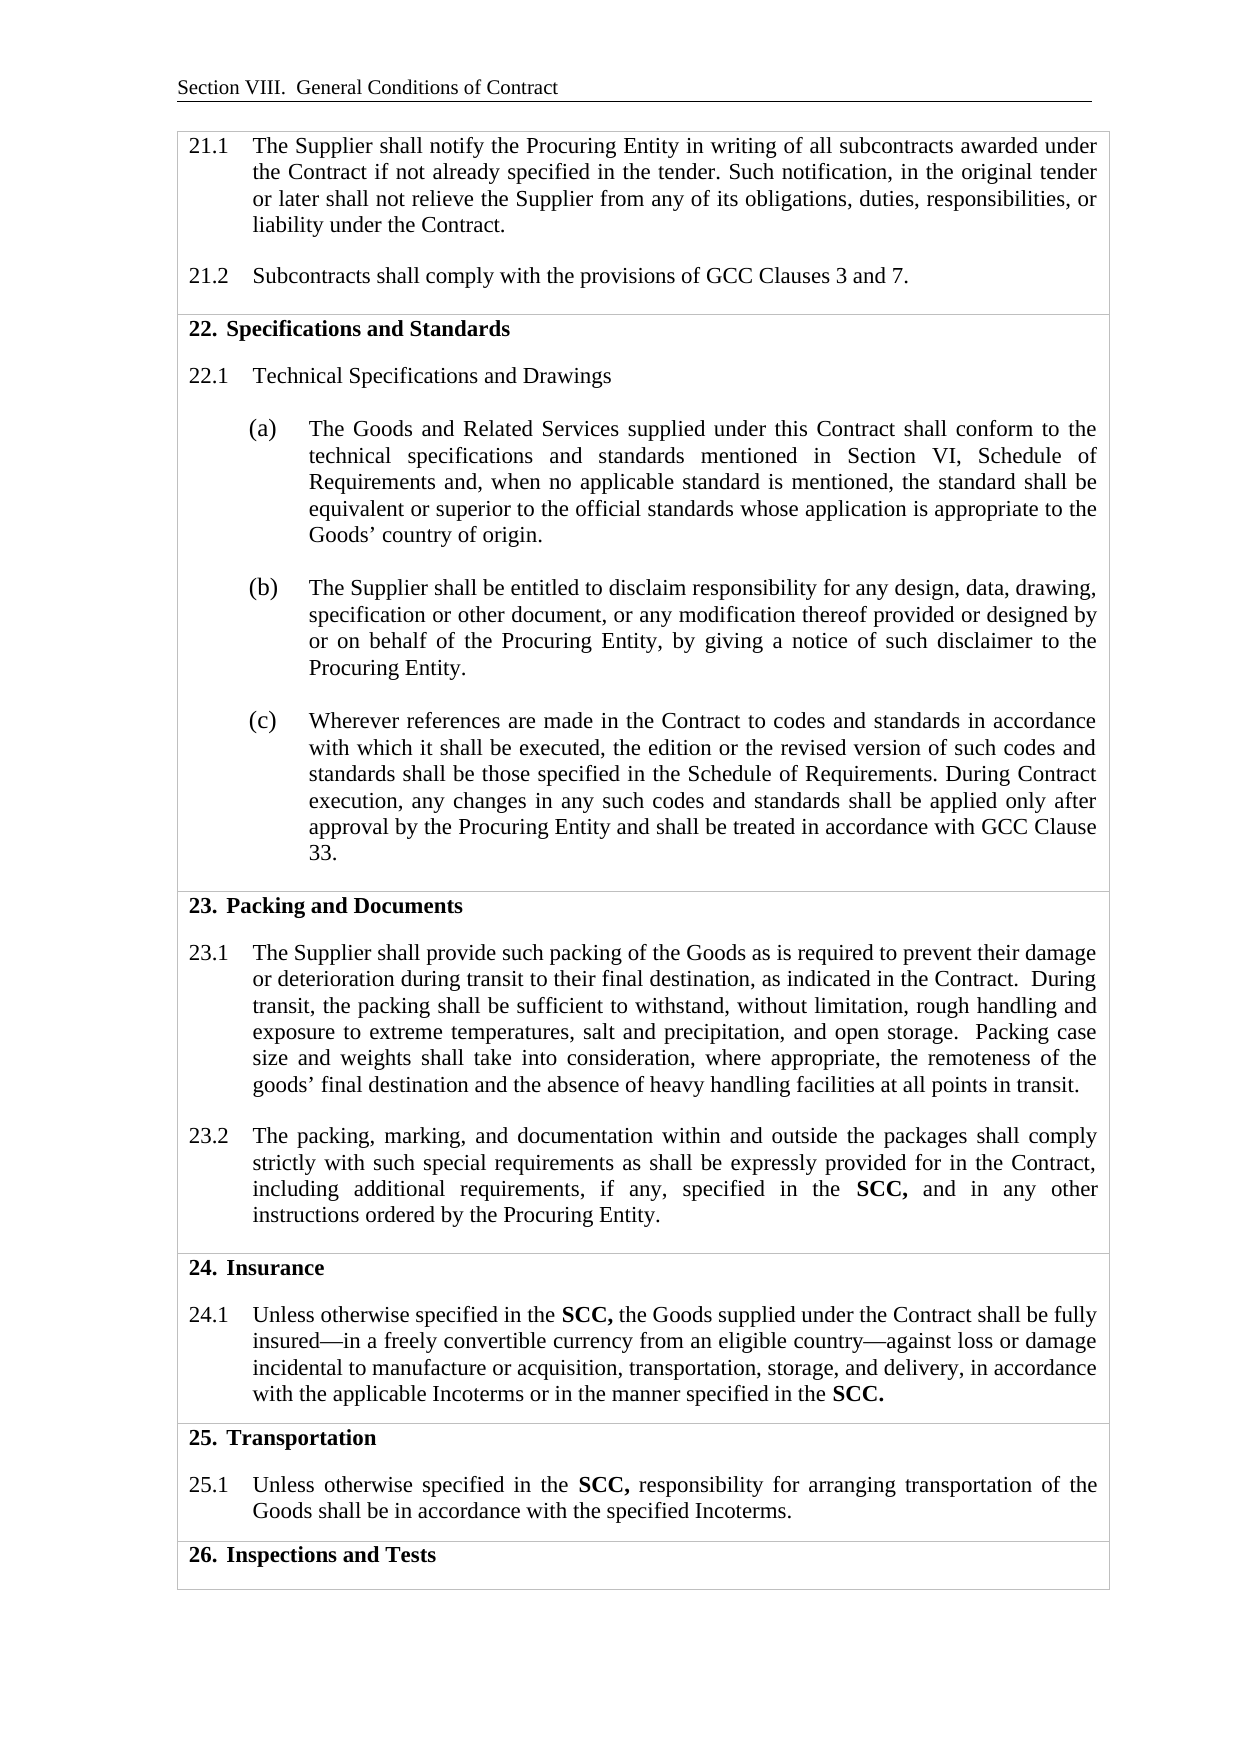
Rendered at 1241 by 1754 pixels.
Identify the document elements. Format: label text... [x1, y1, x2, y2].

table_cell Insurance 24.1 Unless otherwise specified in the SCC, the Goods supplied under the Contract shall be fully insured—in a freely convertible currency from an eligible country—against loss or damage incidental to manufacture or acquisition, transportation, storage, and delivery, in accordance with the applicable Incoterms or in the manner specified in the SCC. [178, 1254, 1109, 1423]
table_cell Specifications and Standards 22.1 Technical Specifications and Drawings The Goods and Related Services supplied under this Contract shall conform to the technical specifications and standards mentioned in Section VI, Schedule of Requirements and, when no applicable standard is mentioned, the standard shall be equivalent or superior to the official standards whose application is appropriate to the Goods’ country of origin. The Supplier shall be entitled to disclaim responsibility for any design, data, drawing, specification or other document, or any modification thereof provided or designed by or on behalf of the Procuring Entity, by giving a notice of such disclaimer to the Procuring Entity. Wherever references are made in the Contract to codes and standards in accordance with which it shall be executed, the edition or the revised version of such codes and standards shall be those specified in the Schedule of Requirements. During Contract execution, any changes in any such codes and standards shall be applied only after approval by the Procuring Entity and shall be treated in accordance with GCC Clause 33. [178, 315, 1109, 891]
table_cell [178, 132, 1109, 314]
table_cell Packing and Documents 23.1 The Supplier shall provide such packing of the Goods as is required to prevent their damage or deterioration during transit to their final destination, as indicated in the Contract. During transit, the packing shall be sufficient to withstand, without limitation, rough handling and exposure to extreme temperatures, salt and precipitation, and open storage. Packing case size and weights shall take into consideration, where appropriate, the remoteness of the goods’ final destination and the absence of heavy handling facilities at all points in transit. 23.2 The packing, marking, and documentation within and outside the packages shall comply strictly with such special requirements as shall be expressly provided for in the Contract, including additional requirements, if any, specified in the SCC, and in any other instructions ordered by the Procuring Entity. [178, 892, 1109, 1253]
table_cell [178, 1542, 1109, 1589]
table_cell Transportation 25.1 Unless otherwise specified in the SCC, responsibility for arranging transportation of the Goods shall be in accordance with the specified Incoterms. [178, 1424, 1109, 1541]
